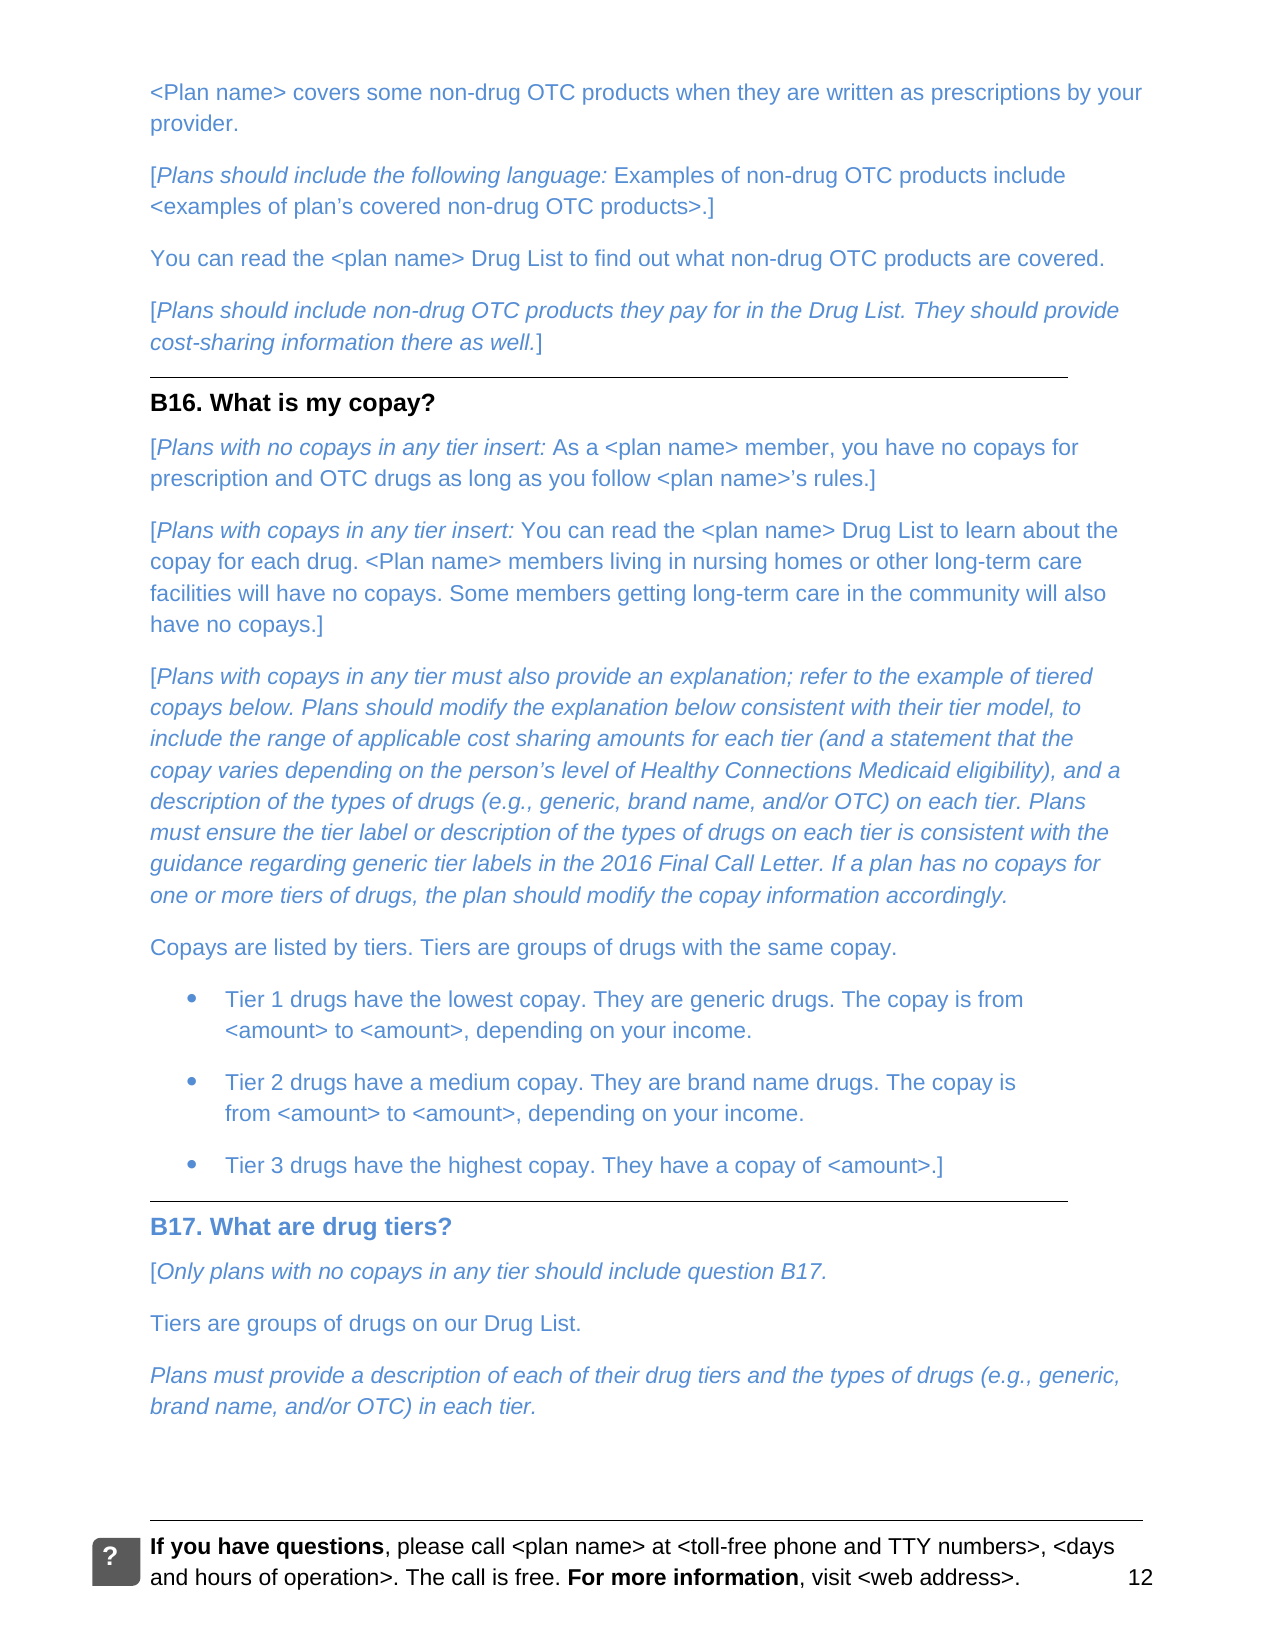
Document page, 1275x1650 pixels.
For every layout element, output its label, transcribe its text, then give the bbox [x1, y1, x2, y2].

text [Plans should include the following language: Examples of non-drug OTC products include <examples of plan’s covered non-drug OTC products>.] [150, 158, 1143, 221]
list Tier 2 drugs have a medium copay. They are brand name drugs. The copay is from <amount> to <amount>, depending on your income. [187, 1066, 1068, 1128]
text [Only plans with no copays in any tier should include question B17. [150, 1254, 1143, 1285]
text [Plans with copays in any tier must also provide an explanation; refer to the example of tiered copays below. Plans should modify the explanation below consistent with their tier model, to include the range of applicable cost sharing amounts for each tier (and a statement that the copay varies depending on the person’s level of Healthy Connections Medicaid eligibility), and a description of the types of drugs (e.g., generic, brand name, and/or OTC) on each tier. Plans must ensure the tier label or description of the types of drugs on each tier is consistent with the guidance regarding generic tier labels in the 2016 Final Call Letter. If a plan has no copays for one or more tiers of drugs, the plan should modify the copay information accordingly. [150, 659, 1143, 909]
text Copays are listed by tiers. Tiers are groups of drugs with the same copay. [150, 930, 1143, 961]
subtitle B17. What are drug tiers? [150, 1202, 1068, 1242]
text Plans must provide a description of each of their drug tiers and the types of drugs (e.g., generic, brand name, and/or OTC) in each tier. [150, 1358, 1143, 1421]
text Tiers are groups of drugs on our Drug List. [150, 1306, 1143, 1337]
list Tier 1 drugs have the lowest copay. They are generic drugs. The copay is from <amount> to <amount>, depending on your income. [187, 982, 1068, 1045]
subtitle B16. What is my copay? [150, 378, 1068, 418]
text [Plans with copays in any tier insert: You can read the <plan name> Drug List to learn about the copay for each drug. <Plan name> members living in nursing homes or other long-term care facilities will have no copays. Some members getting long-term care in the community will also have no copays.] [150, 513, 1143, 638]
list Tier 3 drugs have the highest copay. They have a copay of <amount>.] [187, 1149, 1068, 1180]
text [Plans should include non-drug OTC products they pay for in the Drug List. They should provide cost-sharing information there as well.] [150, 294, 1143, 356]
text [Plans with no copays in any tier insert: As a <plan name> member, you have no copays for prescription and OTC drugs as long as you follow <plan name>’s rules.] [150, 430, 1143, 493]
text <Plan name> covers some non-drug OTC products when they are written as prescriptions by your provider. [150, 75, 1143, 137]
text You can read the <plan name> Drug List to find out what non-drug OTC products are covered. [150, 242, 1143, 273]
